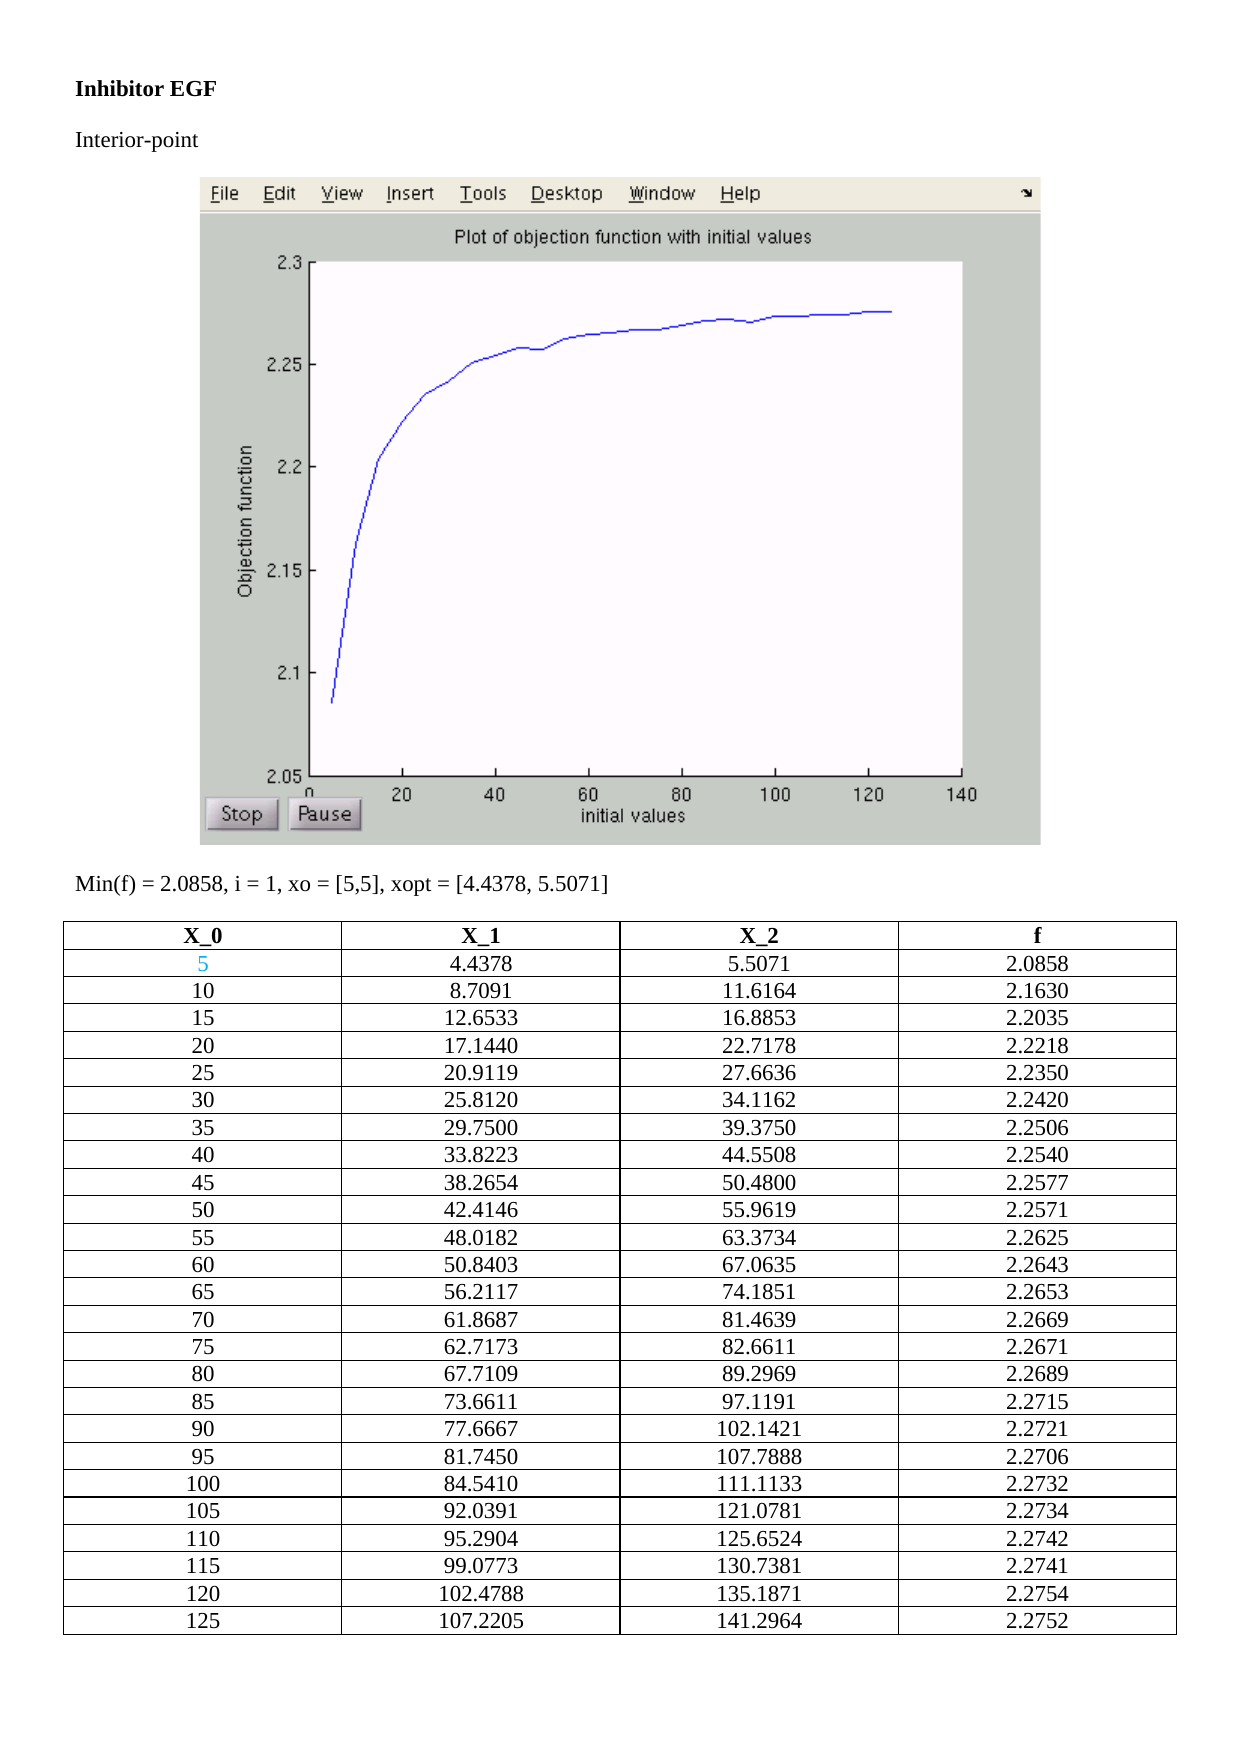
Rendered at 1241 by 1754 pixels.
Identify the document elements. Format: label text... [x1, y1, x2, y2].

table_cell 80 [64, 1361, 341, 1387]
table_cell 85 [64, 1388, 341, 1414]
table_cell 2.2540 [899, 1141, 1176, 1168]
table_cell 38.2654 [342, 1169, 619, 1195]
table_cell 73.6611 [342, 1388, 619, 1414]
text Interior-point [75, 126, 1165, 152]
table_cell 10 [64, 977, 341, 1003]
table_cell 2.2742 [899, 1525, 1176, 1551]
table_cell 48.0182 [342, 1224, 619, 1250]
table_cell 115 [64, 1552, 341, 1579]
table_cell 107.7888 [621, 1443, 898, 1469]
table_header X_1 [342, 922, 619, 948]
table_cell 30 [64, 1087, 341, 1113]
text Min(f) = 2.0858, i = 1, xo = [5,5], xopt = [4.4378, 5.5071] [75, 870, 1165, 896]
table_cell 50 [64, 1196, 341, 1222]
table_cell 56.2117 [342, 1278, 619, 1305]
table_cell 2.2350 [899, 1059, 1176, 1086]
table_cell 125 [64, 1607, 341, 1633]
table_cell 99.0773 [342, 1552, 619, 1579]
table_cell 102.1421 [621, 1415, 898, 1442]
table_cell 75 [64, 1333, 341, 1359]
table_cell 95.2904 [342, 1525, 619, 1551]
table_cell 40 [64, 1141, 341, 1168]
table_cell 2.2706 [899, 1443, 1176, 1469]
table_cell 77.6667 [342, 1415, 619, 1442]
table_cell 2.2218 [899, 1032, 1176, 1058]
table_cell 2.2035 [899, 1004, 1176, 1031]
table_cell 2.2732 [899, 1470, 1176, 1496]
table_cell 61.8687 [342, 1306, 619, 1332]
table_cell 16.8853 [621, 1004, 898, 1031]
table_cell 5 [64, 950, 341, 976]
table_cell 82.6611 [621, 1333, 898, 1359]
table_cell 135.1871 [621, 1580, 898, 1606]
table_cell 81.7450 [342, 1443, 619, 1469]
table_cell 2.2689 [899, 1361, 1176, 1387]
table_cell 67.7109 [342, 1361, 619, 1387]
table_cell 12.6533 [342, 1004, 619, 1031]
table_cell 20 [64, 1032, 341, 1058]
table_cell 2.2715 [899, 1388, 1176, 1414]
table_cell 2.2671 [899, 1333, 1176, 1359]
table_cell 5.5071 [621, 950, 898, 976]
table_cell 100 [64, 1470, 341, 1496]
table_cell 25.8120 [342, 1087, 619, 1113]
table_cell 2.0858 [899, 950, 1176, 976]
table_cell 81.4639 [621, 1306, 898, 1332]
table_header X_0 [64, 922, 341, 948]
table_cell 4.4378 [342, 950, 619, 976]
table_cell 20.9119 [342, 1059, 619, 1086]
table_cell 11.6164 [621, 977, 898, 1003]
table_cell 2.2643 [899, 1251, 1176, 1277]
table_cell 121.0781 [621, 1498, 898, 1524]
table_cell 2.2754 [899, 1580, 1176, 1606]
table_cell 111.1133 [621, 1470, 898, 1496]
table_cell 2.2506 [899, 1114, 1176, 1140]
table_cell 33.8223 [342, 1141, 619, 1168]
table_cell 110 [64, 1525, 341, 1551]
table_cell 2.2571 [899, 1196, 1176, 1222]
table_header X_2 [621, 922, 898, 948]
table_cell 55 [64, 1224, 341, 1250]
table_cell 141.2964 [621, 1607, 898, 1633]
table_cell 2.2721 [899, 1415, 1176, 1442]
table_cell 2.2625 [899, 1224, 1176, 1250]
table_cell 45 [64, 1169, 341, 1195]
table_cell 22.7178 [621, 1032, 898, 1058]
table_cell 120 [64, 1580, 341, 1606]
table_cell 107.2205 [342, 1607, 619, 1633]
table_cell 90 [64, 1415, 341, 1442]
table_cell 2.2741 [899, 1552, 1176, 1579]
table_cell 8.7091 [342, 977, 619, 1003]
table_cell 2.2669 [899, 1306, 1176, 1332]
table_cell 62.7173 [342, 1333, 619, 1359]
table_cell 84.5410 [342, 1470, 619, 1496]
table_cell 2.2734 [899, 1498, 1176, 1524]
picture [199, 177, 1041, 845]
table_cell 39.3750 [621, 1114, 898, 1140]
table_cell 97.1191 [621, 1388, 898, 1414]
table_cell 2.2653 [899, 1278, 1176, 1305]
table_cell 25 [64, 1059, 341, 1086]
table_cell 29.7500 [342, 1114, 619, 1140]
table_cell 130.7381 [621, 1552, 898, 1579]
table_cell 50.8403 [342, 1251, 619, 1277]
table_cell 2.2752 [899, 1607, 1176, 1633]
table_cell 70 [64, 1306, 341, 1332]
table_cell 2.1630 [899, 977, 1176, 1003]
table_cell 65 [64, 1278, 341, 1305]
table_cell 34.1162 [621, 1087, 898, 1113]
table_cell 42.4146 [342, 1196, 619, 1222]
table_cell 105 [64, 1498, 341, 1524]
table_cell 17.1440 [342, 1032, 619, 1058]
table_cell 15 [64, 1004, 341, 1031]
table_cell 35 [64, 1114, 341, 1140]
table_header f [899, 922, 1176, 948]
table_cell 89.2969 [621, 1361, 898, 1387]
table_cell 44.5508 [621, 1141, 898, 1168]
table_cell 50.4800 [621, 1169, 898, 1195]
table_cell 63.3734 [621, 1224, 898, 1250]
table_cell 95 [64, 1443, 341, 1469]
table_cell 125.6524 [621, 1525, 898, 1551]
table_cell 27.6636 [621, 1059, 898, 1086]
table_cell 67.0635 [621, 1251, 898, 1277]
text Inhibitor EGF [75, 75, 1165, 101]
table_cell 60 [64, 1251, 341, 1277]
table_cell 55.9619 [621, 1196, 898, 1222]
table_cell 92.0391 [342, 1498, 619, 1524]
table_cell 74.1851 [621, 1278, 898, 1305]
table_cell 2.2577 [899, 1169, 1176, 1195]
table_cell 2.2420 [899, 1087, 1176, 1113]
table_cell 102.4788 [342, 1580, 619, 1606]
